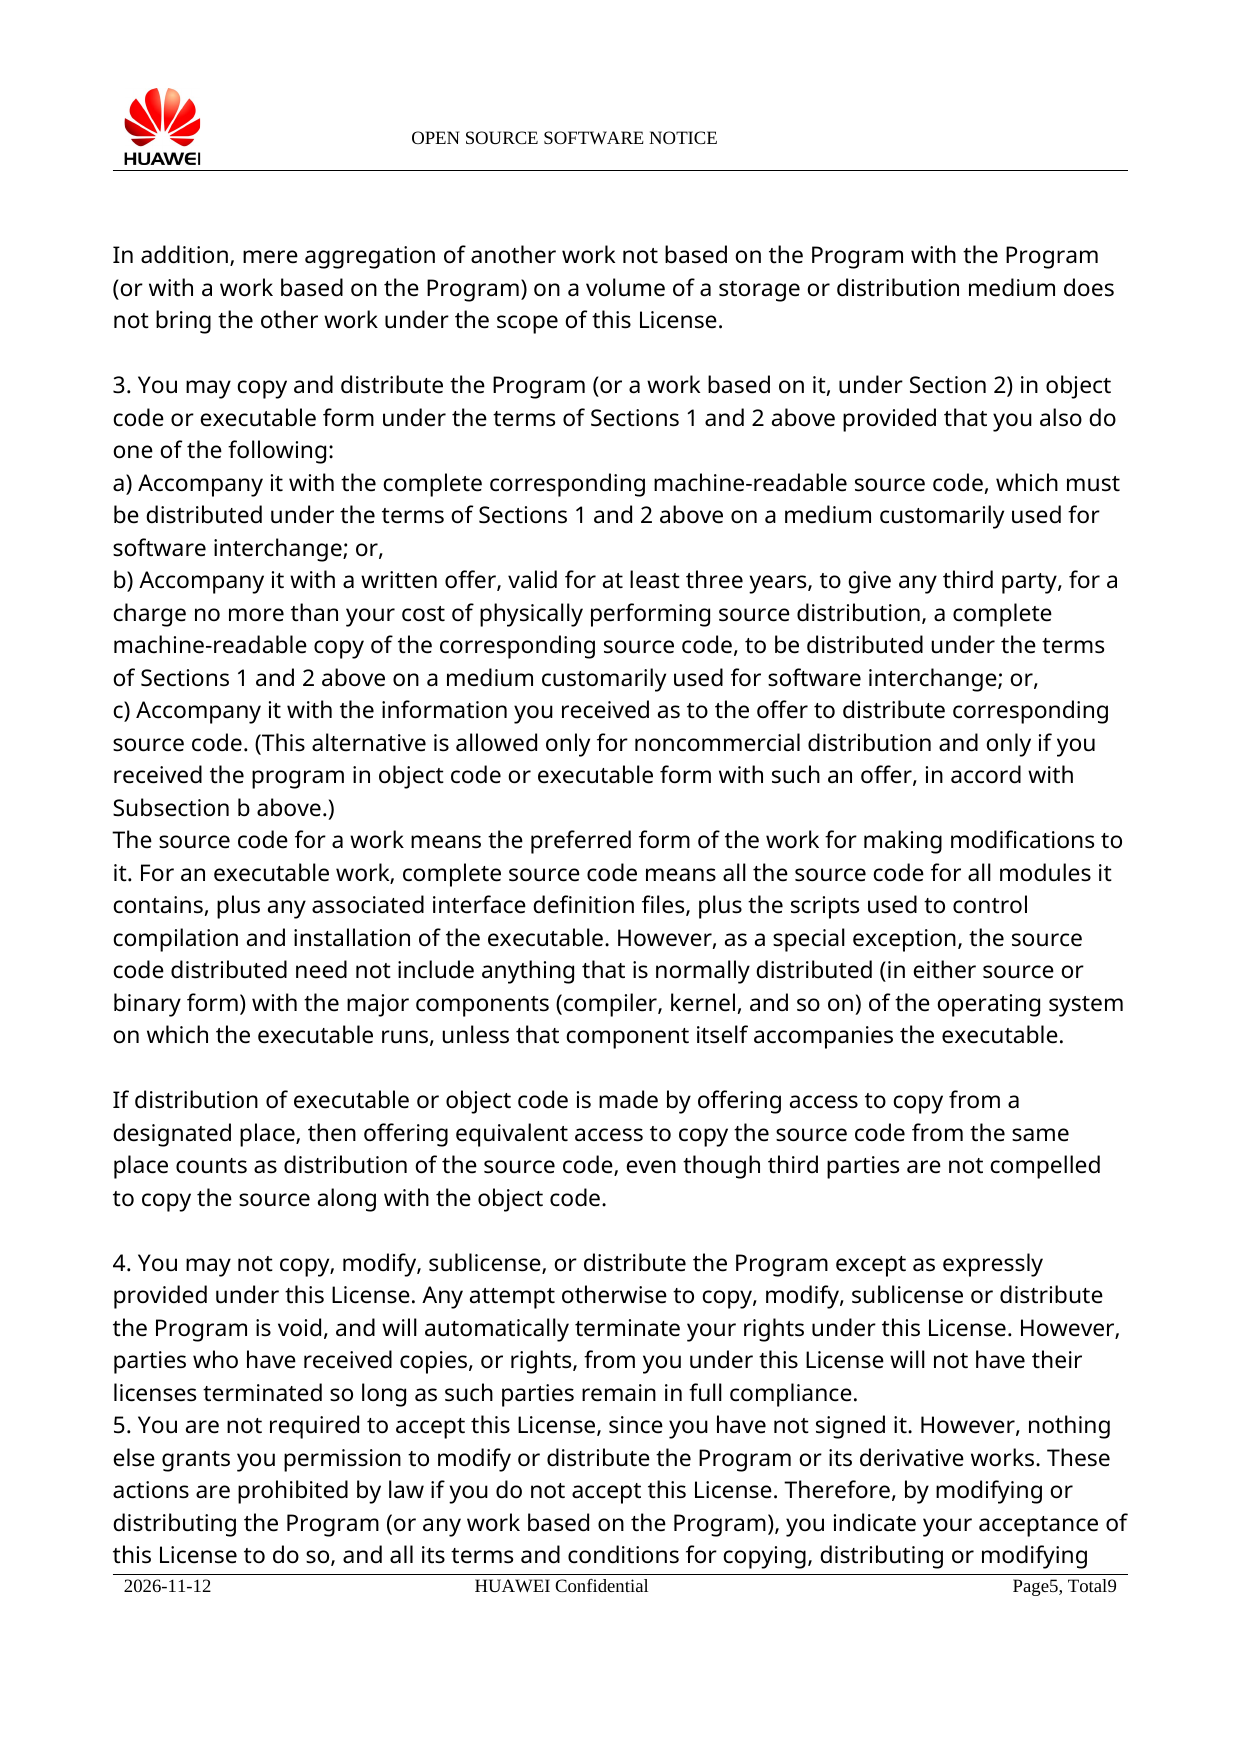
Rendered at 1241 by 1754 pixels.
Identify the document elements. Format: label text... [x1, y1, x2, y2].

text a) Accompany it with the complete corresponding machine-readable source code, which must be distributed under the terms of Sections 1 and 2 above on a medium customarily used for software interchange; or, [112, 466, 1128, 564]
text c) Accompany it with the information you received as to the offer to distribute corresponding source code. (This alternative is allowed only for noncommercial distribution and only if you received the program in object code or executable form with such an offer, in accord with Subsection b above.) [112, 694, 1128, 824]
text 4. You may not copy, modify, sublicense, or distribute the Program except as expressly provided under this License. Any attempt otherwise to copy, modify, sublicense or distribute the Program is void, and will automatically terminate your rights under this License. However, parties who have received copies, or rights, from you under this License will not have their licenses terminated so long as such parties remain in full compliance. [112, 1246, 1128, 1409]
text If distribution of executable or object code is made by offering access to copy from a designated place, then offering equivalent access to copy the source code from the same place counts as distribution of the source code, even though third parties are not compelled to copy the source along with the object code. [112, 1084, 1128, 1214]
text The source code for a work means the preferred form of the work for making modifications to it. For an executable work, complete source code means all the source code for all modules it contains, plus any associated interface definition files, plus the scripts used to control compilation and installation of the executable. However, as a special exception, the source code distributed need not include anything that is normally distributed (in either source or binary form) with the major components (compiler, kernel, and so on) of the operating system on which the executable runs, unless that component itself accompanies the executable. [112, 824, 1128, 1051]
text 3. You may copy and distribute the Program (or a work based on it, under Section 2) in object code or executable form under the terms of Sections 1 and 2 above provided that you also do one of the following: [112, 369, 1128, 466]
text b) Accompany it with a written offer, valid for at least three years, to give any third party, for a charge no more than your cost of physically performing source distribution, a complete machine-readable copy of the corresponding source code, to be distributed under the terms of Sections 1 and 2 above on a medium customarily used for software interchange; or, [112, 564, 1128, 694]
text In addition, mere aggregation of another work not based on the Program with the Program (or with a work based on the Program) on a volume of a storage or distribution medium does not bring the other work under the scope of this License. [112, 239, 1128, 336]
picture [124, 88, 201, 165]
